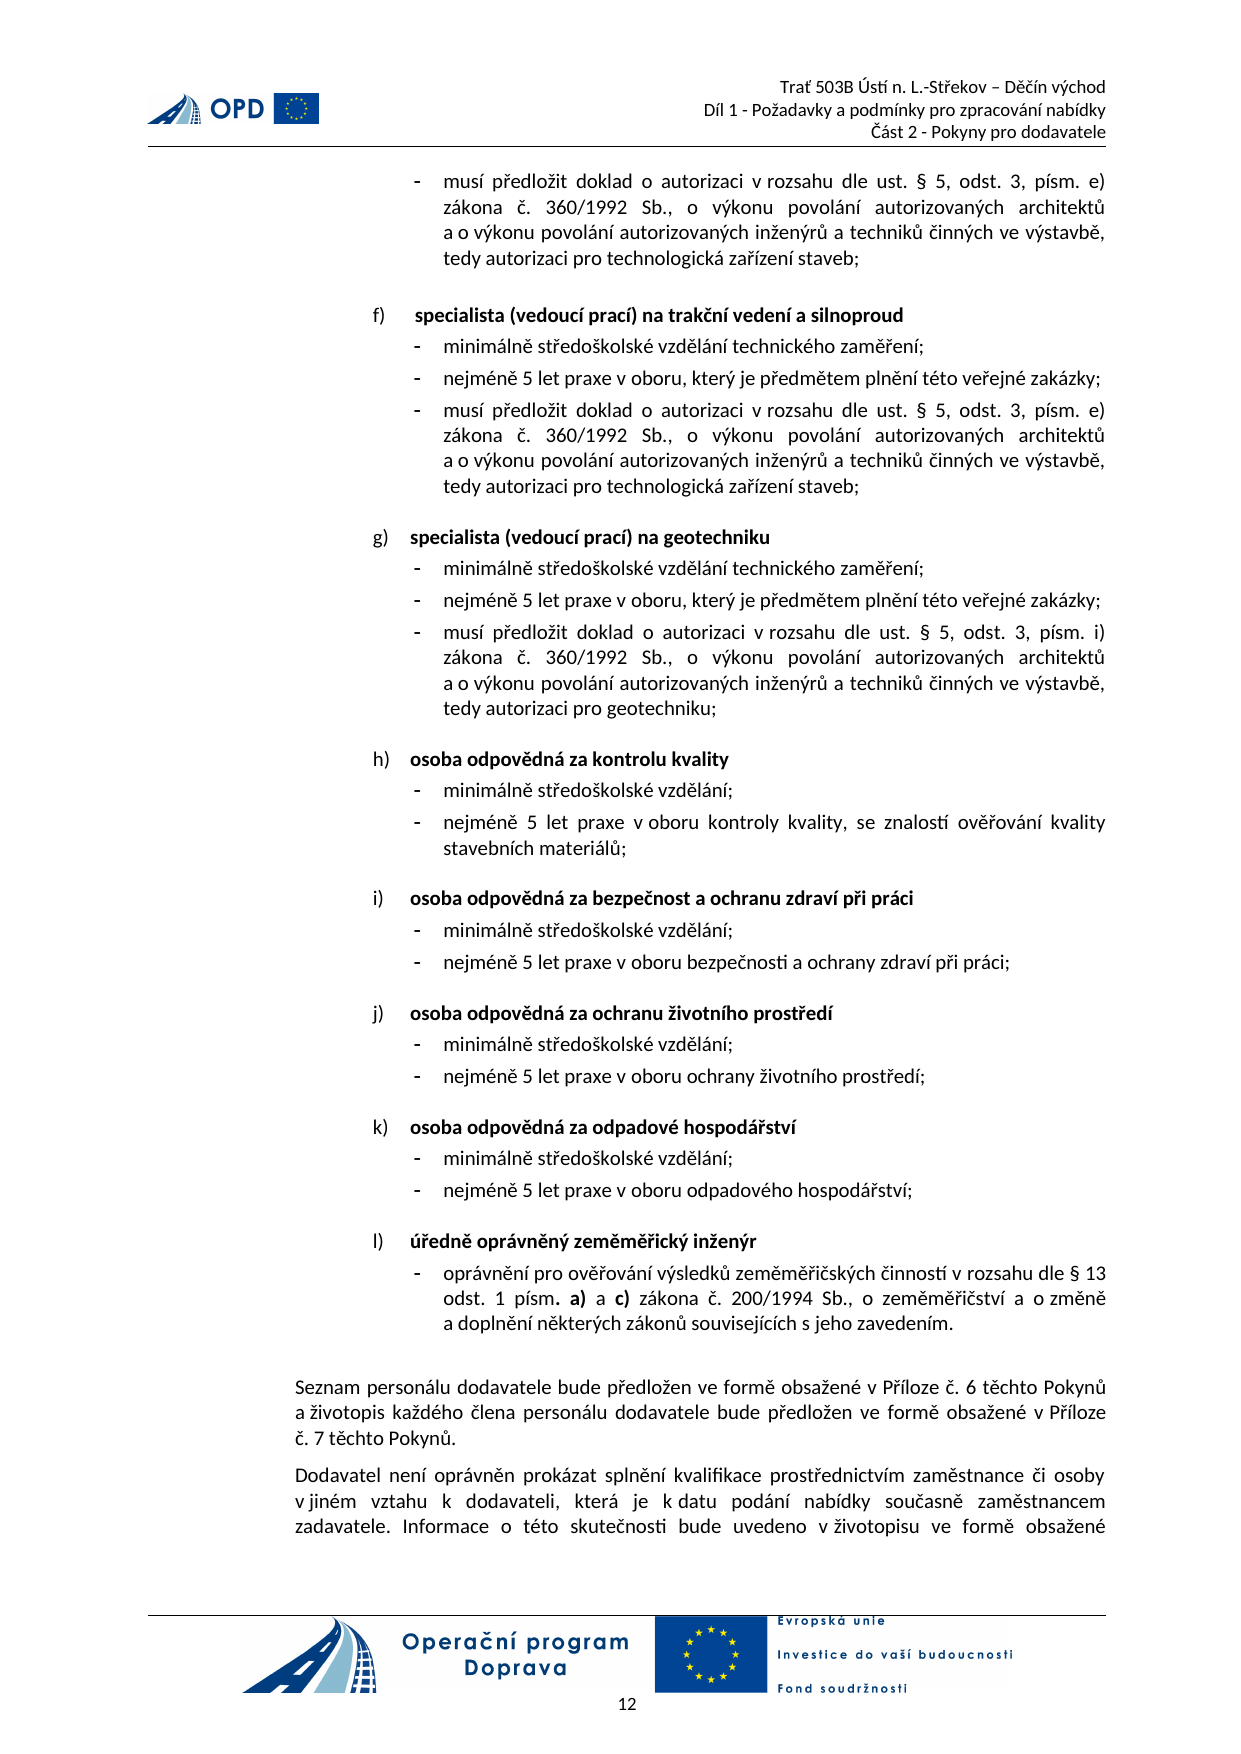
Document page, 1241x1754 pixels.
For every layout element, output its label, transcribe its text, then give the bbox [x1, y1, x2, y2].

list osoba odpovědná za bezpečnost a ochranu zdraví při práci [373, 886, 1106, 911]
list osoba odpovědná za kontrolu kvality [373, 746, 1106, 771]
list musí předložit doklad o autorizaci v rozsahu dle ust. § 5, odst. 3, písm. e) zákona č. 360/1992 Sb., o výkonu povolání autorizovaných architektů a o výkonu povolání autorizovaných inženýrů a techniků činných ve výstavbě, tedy autorizaci pro technologická zařízení staveb; [413, 397, 1106, 498]
text Seznam personálu dodavatele bude předložen ve formě obsažené v Příloze č. 6 těchto Pokynů a životopis každého člena personálu dodavatele bude předložen ve formě obsažené v Příloze č. 7 těchto Pokynů. [295, 1374, 1106, 1450]
list musí předložit doklad o autorizaci v rozsahu dle ust. § 5, odst. 3, písm. i) zákona č. 360/1992 Sb., o výkonu povolání autorizovaných architektů a o výkonu povolání autorizovaných inženýrů a techniků činných ve výstavbě, tedy autorizaci pro geotechniku; [413, 619, 1106, 721]
list osoba odpovědná za ochranu životního prostředí [373, 1000, 1106, 1025]
picture [147, 93, 319, 124]
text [295, 1463, 1106, 1539]
list nejméně 5 let praxe v oboru kontroly kvality, se znalostí ověřování kvality stavebních materiálů; [413, 809, 1106, 860]
list specialista (vedoucí prací) na trakční vedení a silnoproud [373, 302, 1106, 327]
list úředně oprávněný zeměměřický inženýr [373, 1228, 1106, 1253]
list nejméně 5 let praxe v oboru bezpečnosti a ochrany zdraví při práci; [413, 949, 1106, 974]
list musí předložit doklad o autorizaci v rozsahu dle ust. § 5, odst. 3, písm. e) zákona č. 360/1992 Sb., o výkonu povolání autorizovaných architektů a o výkonu povolání autorizovaných inženýrů a techniků činných ve výstavbě, tedy autorizaci pro technologická zařízení staveb; [413, 168, 1106, 270]
picture [242, 1616, 1012, 1693]
list nejméně 5 let praxe v oboru, který je předmětem plnění této veřejné zakázky; [413, 587, 1106, 613]
list minimálně středoškolské vzdělání technického zaměření; [413, 333, 1106, 359]
list minimálně středoškolské vzdělání technického zaměření; [413, 556, 1106, 581]
list nejméně 5 let praxe v oboru ochrany životního prostředí; [413, 1063, 1106, 1088]
list minimálně středoškolské vzdělání; [413, 1146, 1106, 1171]
list minimálně středoškolské vzdělání; [413, 778, 1106, 803]
list nejméně 5 let praxe v oboru odpadového hospodářství; [413, 1177, 1106, 1203]
list oprávnění pro ověřování výsledků zeměměřičských činností v rozsahu dle § 13 odst. 1 písm. a) a c) zákona č. 200/1994 Sb., o zeměměřičství a o změně a doplnění některých zákonů souvisejících s jeho zavedením. [413, 1260, 1106, 1336]
list minimálně středoškolské vzdělání; [413, 1031, 1106, 1057]
list osoba odpovědná za odpadové hospodářství [373, 1114, 1106, 1139]
list minimálně středoškolské vzdělání; [413, 917, 1106, 943]
list nejméně 5 let praxe v oboru, který je předmětem plnění této veřejné zakázky; [413, 365, 1106, 391]
list specialista (vedoucí prací) na geotechniku [373, 524, 1106, 549]
